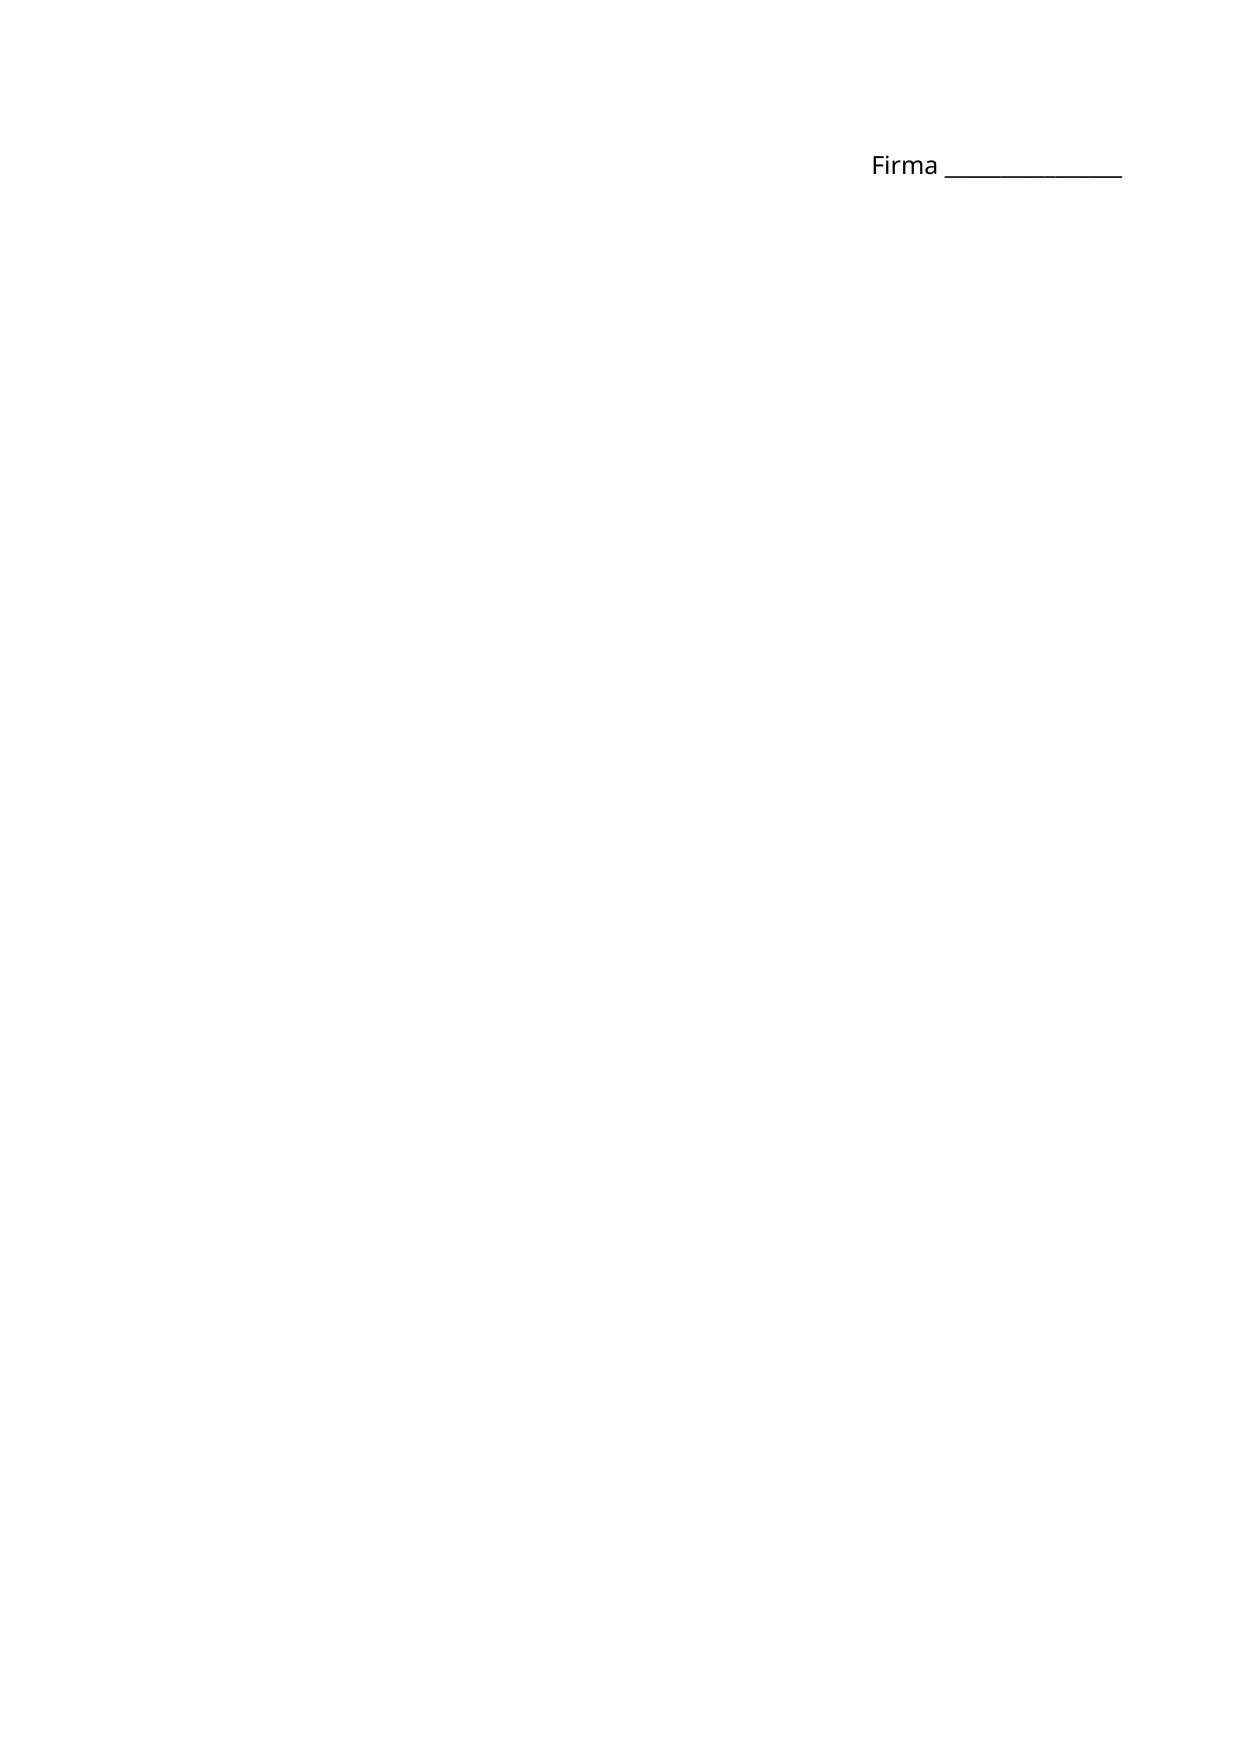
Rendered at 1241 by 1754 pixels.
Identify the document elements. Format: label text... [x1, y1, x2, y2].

text Firma ________________ [118, 148, 1122, 182]
